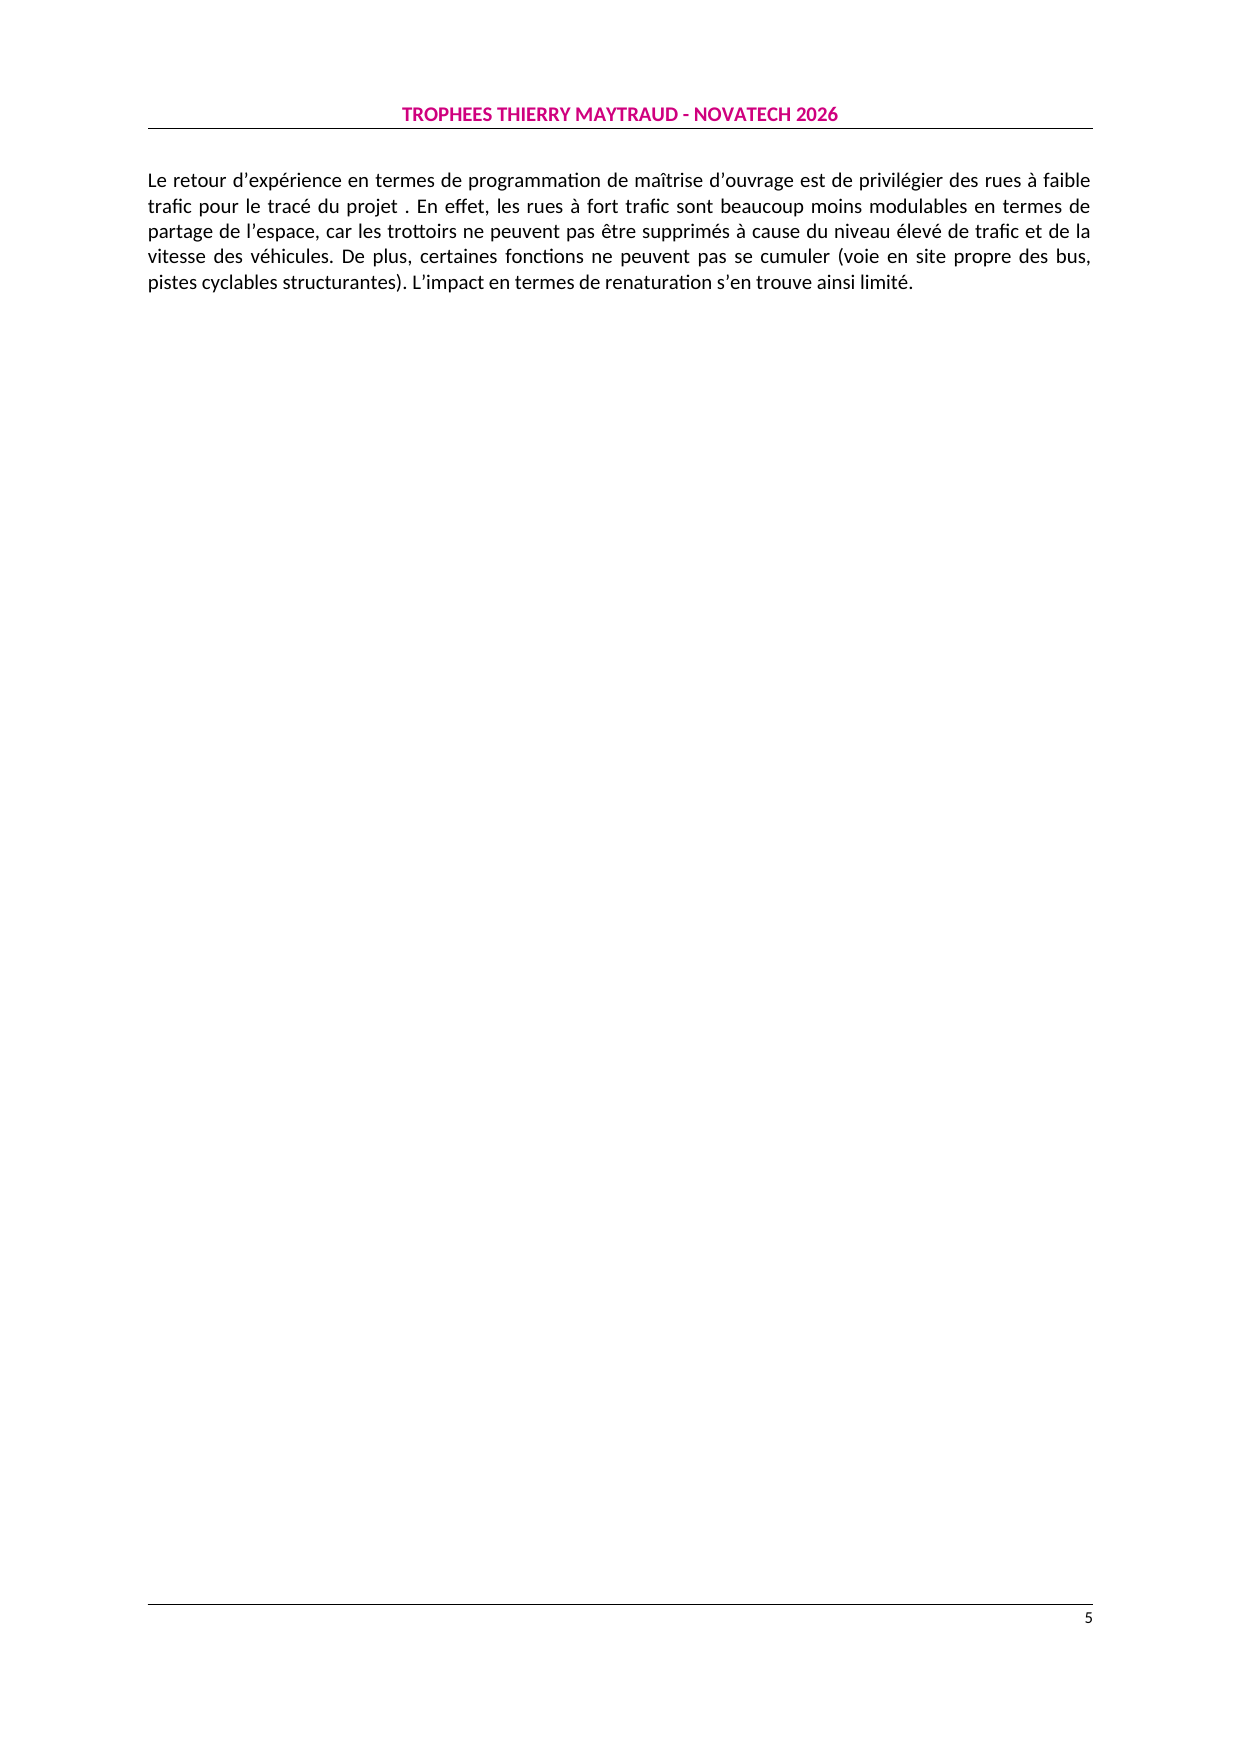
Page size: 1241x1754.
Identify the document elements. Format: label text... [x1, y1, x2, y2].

text Le retour d’expérience en termes de programmation de maîtrise d’ouvrage est de privilégier des rues à faible trafic pour le tracé du projet . En effet, les rues à fort trafic sont beaucoup moins modulables en termes de partage de l’espace, car les trottoirs ne peuvent pas être supprimés à cause du niveau élevé de trafic et de la vitesse des véhicules. De plus, certaines fonctions ne peuvent pas se cumuler (voie en site propre des bus, pistes cyclables structurantes). L’impact en termes de renaturation s’en trouve ainsi limité. [148, 167, 1093, 294]
